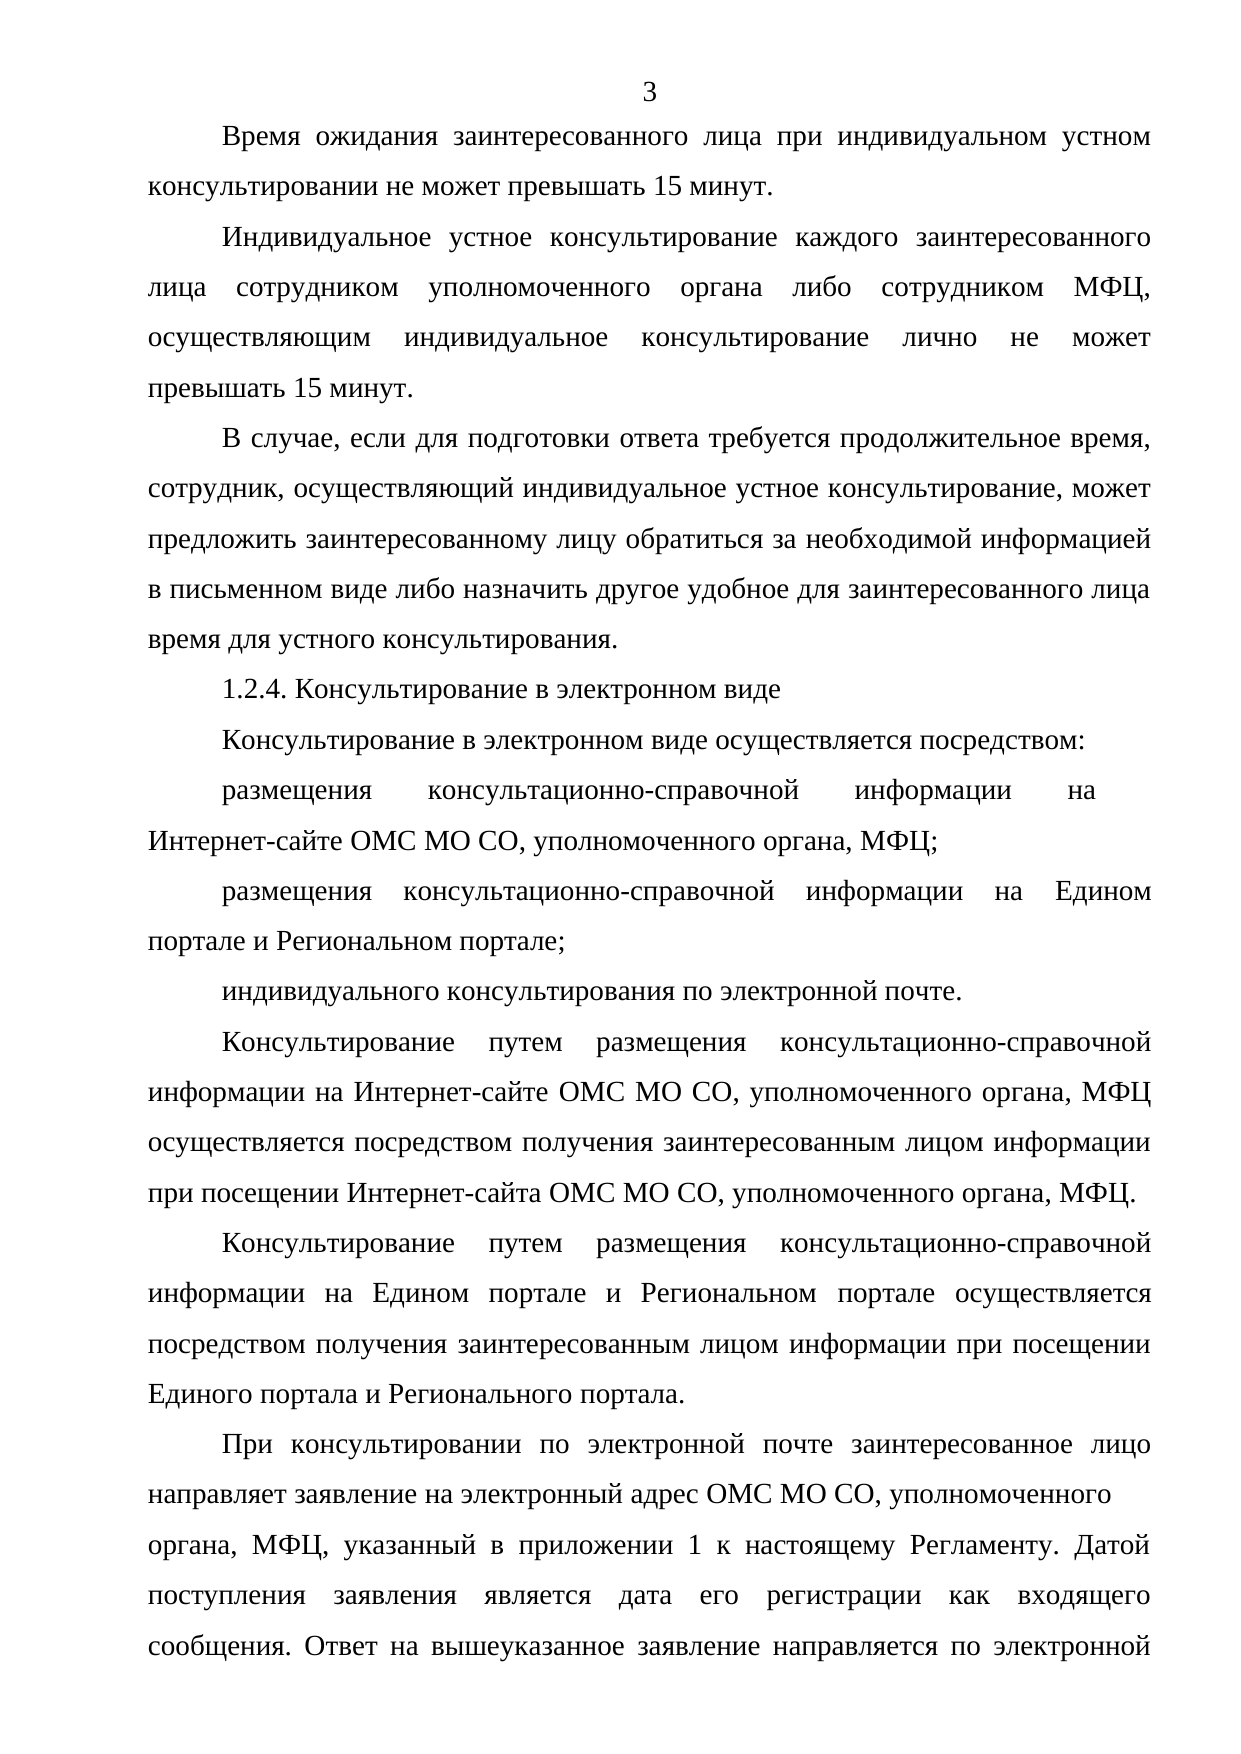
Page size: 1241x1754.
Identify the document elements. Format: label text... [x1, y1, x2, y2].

text Консультирование в электронном виде осуществляется посредством: [148, 722, 1152, 756]
text Время ожидания заинтересованного лица при индивидуальном устном консультировании не может превышать 15 минут. [148, 118, 1152, 202]
text Консультирование путем размещения консультационно-справочной информации на Интернет-сайте ОМС МО СО, уполномоченного органа, МФЦ осуществляется посредством получения заинтересованным лицом информации при посещении Интернет-сайта ОМС МО СО, уполномоченного органа, МФЦ. [148, 1024, 1152, 1208]
text Консультирование путем размещения консультационно-справочной информации на Едином портале и Региональном портале осуществляется посредством получения заинтересованным лицом информации при посещении Единого портала и Регионального портала. [148, 1225, 1152, 1409]
text 1.2.4. Консультирование в электронном виде [148, 672, 1152, 705]
text При консультировании по электронной почте заинтересованное лицо направляет заявление на электронный адрес ОМС МО СО, уполномоченного [148, 1426, 1152, 1510]
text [148, 1527, 1152, 1661]
text размещения консультационно-справочной информации на Едином портале и Региональном портале; [148, 873, 1152, 957]
text размещения консультационно-справочной информации на Интернет-сайте ОМС МО СО, уполномоченного органа, МФЦ; [148, 772, 1152, 856]
text В случае, если для подготовки ответа требуется продолжительное время, сотрудник, осуществляющий индивидуальное устное консультирование, может предложить заинтересованному лицу обратиться за необходимой информацией в письменном виде либо назначить другое удобное для заинтересованного лица время для устного консультирования. [148, 420, 1152, 655]
text Индивидуальное устное консультирование каждого заинтересованного лица сотрудником уполномоченного органа либо сотрудником МФЦ, осуществляющим индивидуальное консультирование лично не может превышать 15 минут. [148, 219, 1152, 403]
text индивидуального консультирования по электронной почте. [148, 973, 1152, 1007]
